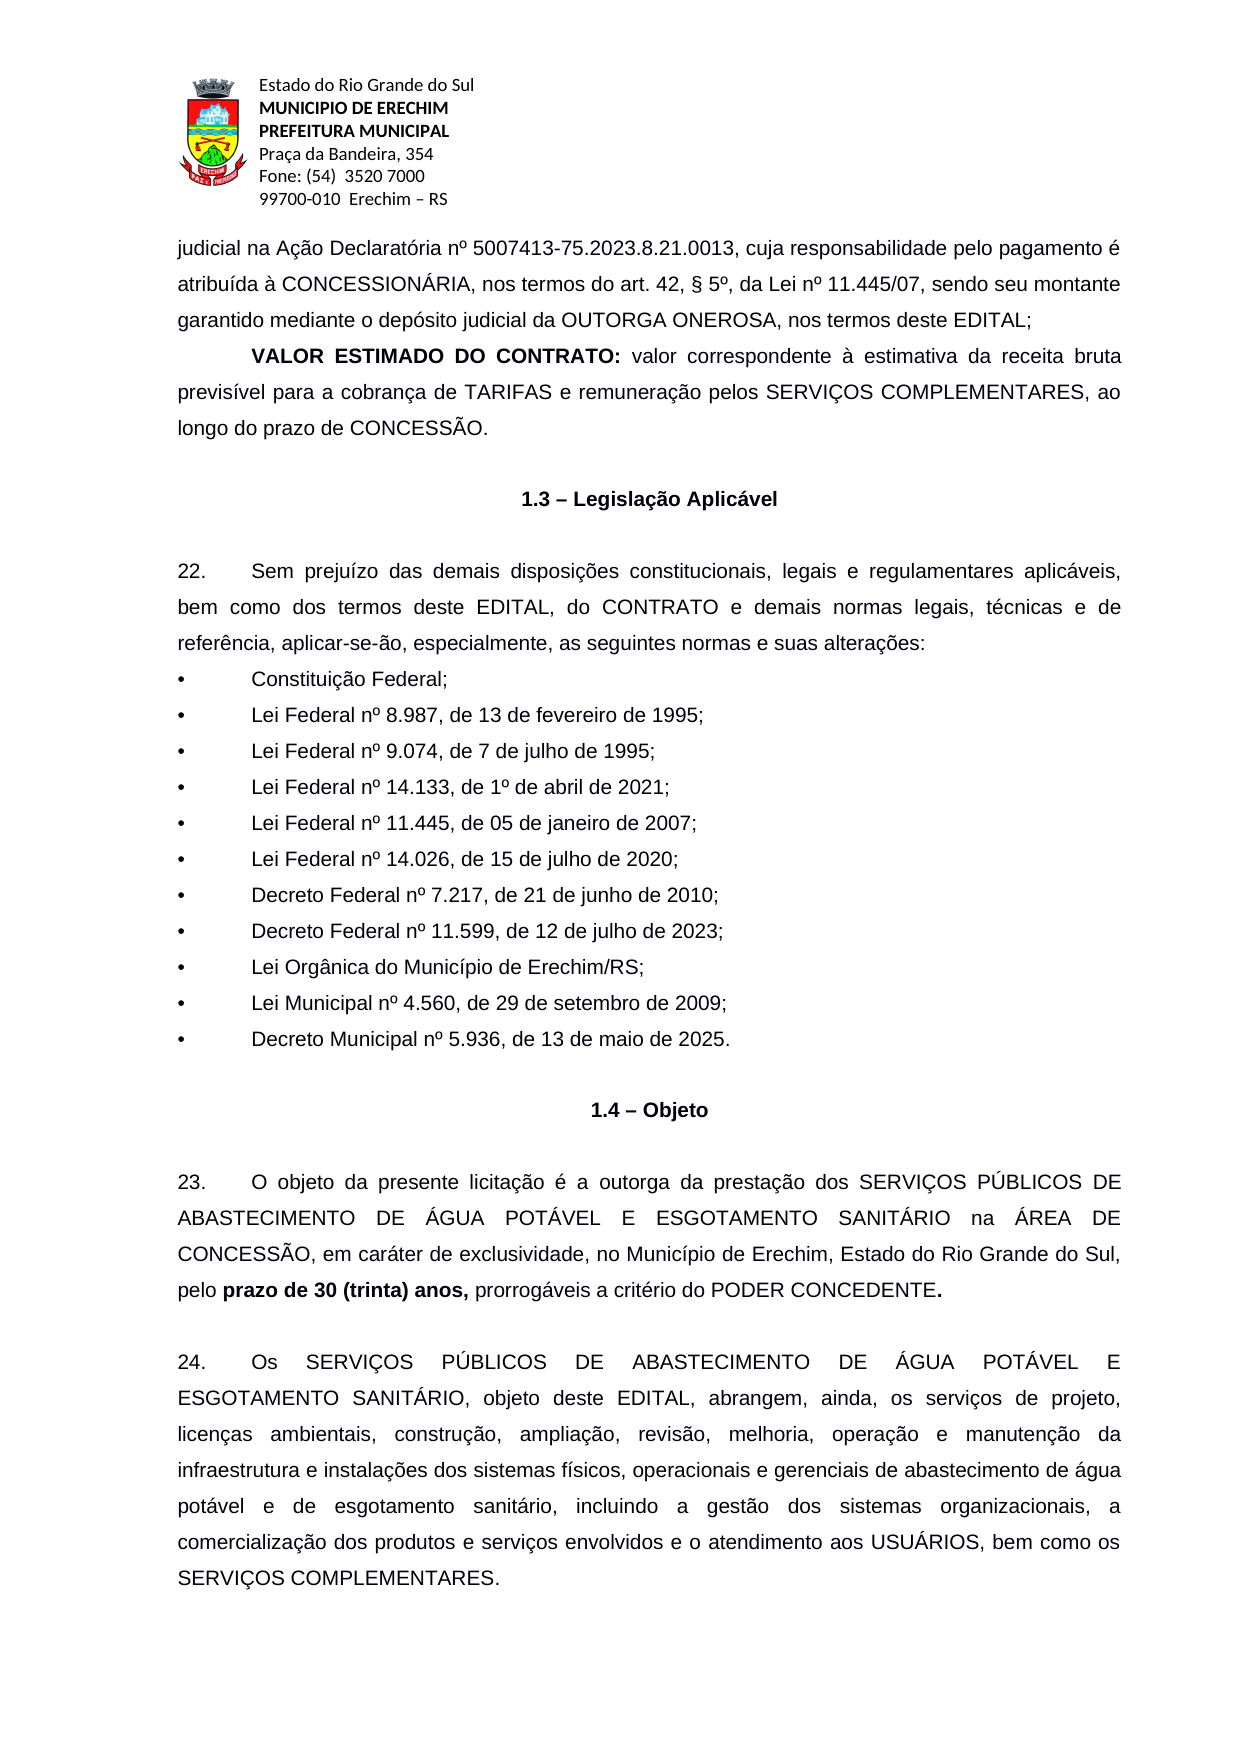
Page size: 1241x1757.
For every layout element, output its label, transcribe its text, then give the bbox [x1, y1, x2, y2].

text • Lei Federal nº 14.133, de 1º de abril de 2021; [177, 775, 1122, 799]
text • Decreto Municipal nº 5.936, de 13 de maio de 2025. [177, 1026, 1122, 1050]
text • Decreto Federal nº 7.217, de 21 de junho de 2010; [177, 883, 1122, 907]
text 24. Os SERVIÇOS PÚBLICOS DE ABASTECIMENTO DE ÁGUA POTÁVEL E ESGOTAMENTO SANITÁRIO, objeto deste EDITAL, abrangem, ainda, os serviços de projeto, licenças ambientais, construção, ampliação, revisão, melhoria, operação e manutenção da infraestrutura e instalações dos sistemas físicos, operacionais e gerenciais de abastecimento de água potável e de esgotamento sanitário, incluindo a gestão dos sistemas organizacionais, a comercialização dos produtos e serviços envolvidos e o atendimento aos USUÁRIOS, bem como os SERVIÇOS COMPLEMENTARES. [177, 1350, 1122, 1589]
text 1.3 – Legislação Aplicável [177, 487, 1122, 511]
text VALOR ESTIMADO DO CONTRATO: valor correspondente à estimativa da receita bruta previsível para a cobrança de TARIFAS e remuneração pelos SERVIÇOS COMPLEMENTARES, ao longo do prazo de CONCESSÃO. [177, 343, 1122, 439]
text • Lei Orgânica do Município de Erechim/RS; [177, 954, 1122, 978]
text • Lei Federal nº 14.026, de 15 de julho de 2020; [177, 847, 1122, 871]
text 23. O objeto da presente licitação é a outorga da prestação dos SERVIÇOS PÚBLICOS DE ABASTECIMENTO DE ÁGUA POTÁVEL E ESGOTAMENTO SANITÁRIO na ÁREA DE CONCESSÃO, em caráter de exclusividade, no Município de Erechim, Estado do Rio Grande do Sul, pelo prazo de 30 (trinta) anos, prorrogáveis a critério do PODER CONCEDENTE. [177, 1170, 1122, 1302]
text • Constituição Federal; [177, 667, 1122, 691]
text • Lei Federal nº 9.074, de 7 de julho de 1995; [177, 739, 1122, 763]
text 22. Sem prejuízo das demais disposições constitucionais, legais e regulamentares aplicáveis, bem como dos termos deste EDITAL, do CONTRATO e demais normas legais, técnicas e de referência, aplicar-se-ão, especialmente, as seguintes normas e suas alterações: [177, 559, 1122, 655]
text 1.4 – Objeto [177, 1098, 1122, 1122]
text • Lei Federal nº 11.445, de 05 de janeiro de 2007; [177, 811, 1122, 835]
picture [177, 77, 248, 188]
text • Lei Federal nº 8.987, de 13 de fevereiro de 1995; [177, 703, 1122, 727]
text • Decreto Federal nº 11.599, de 12 de julho de 2023; [177, 918, 1122, 942]
text • Lei Municipal nº 4.560, de 29 de setembro de 2009; [177, 990, 1122, 1014]
